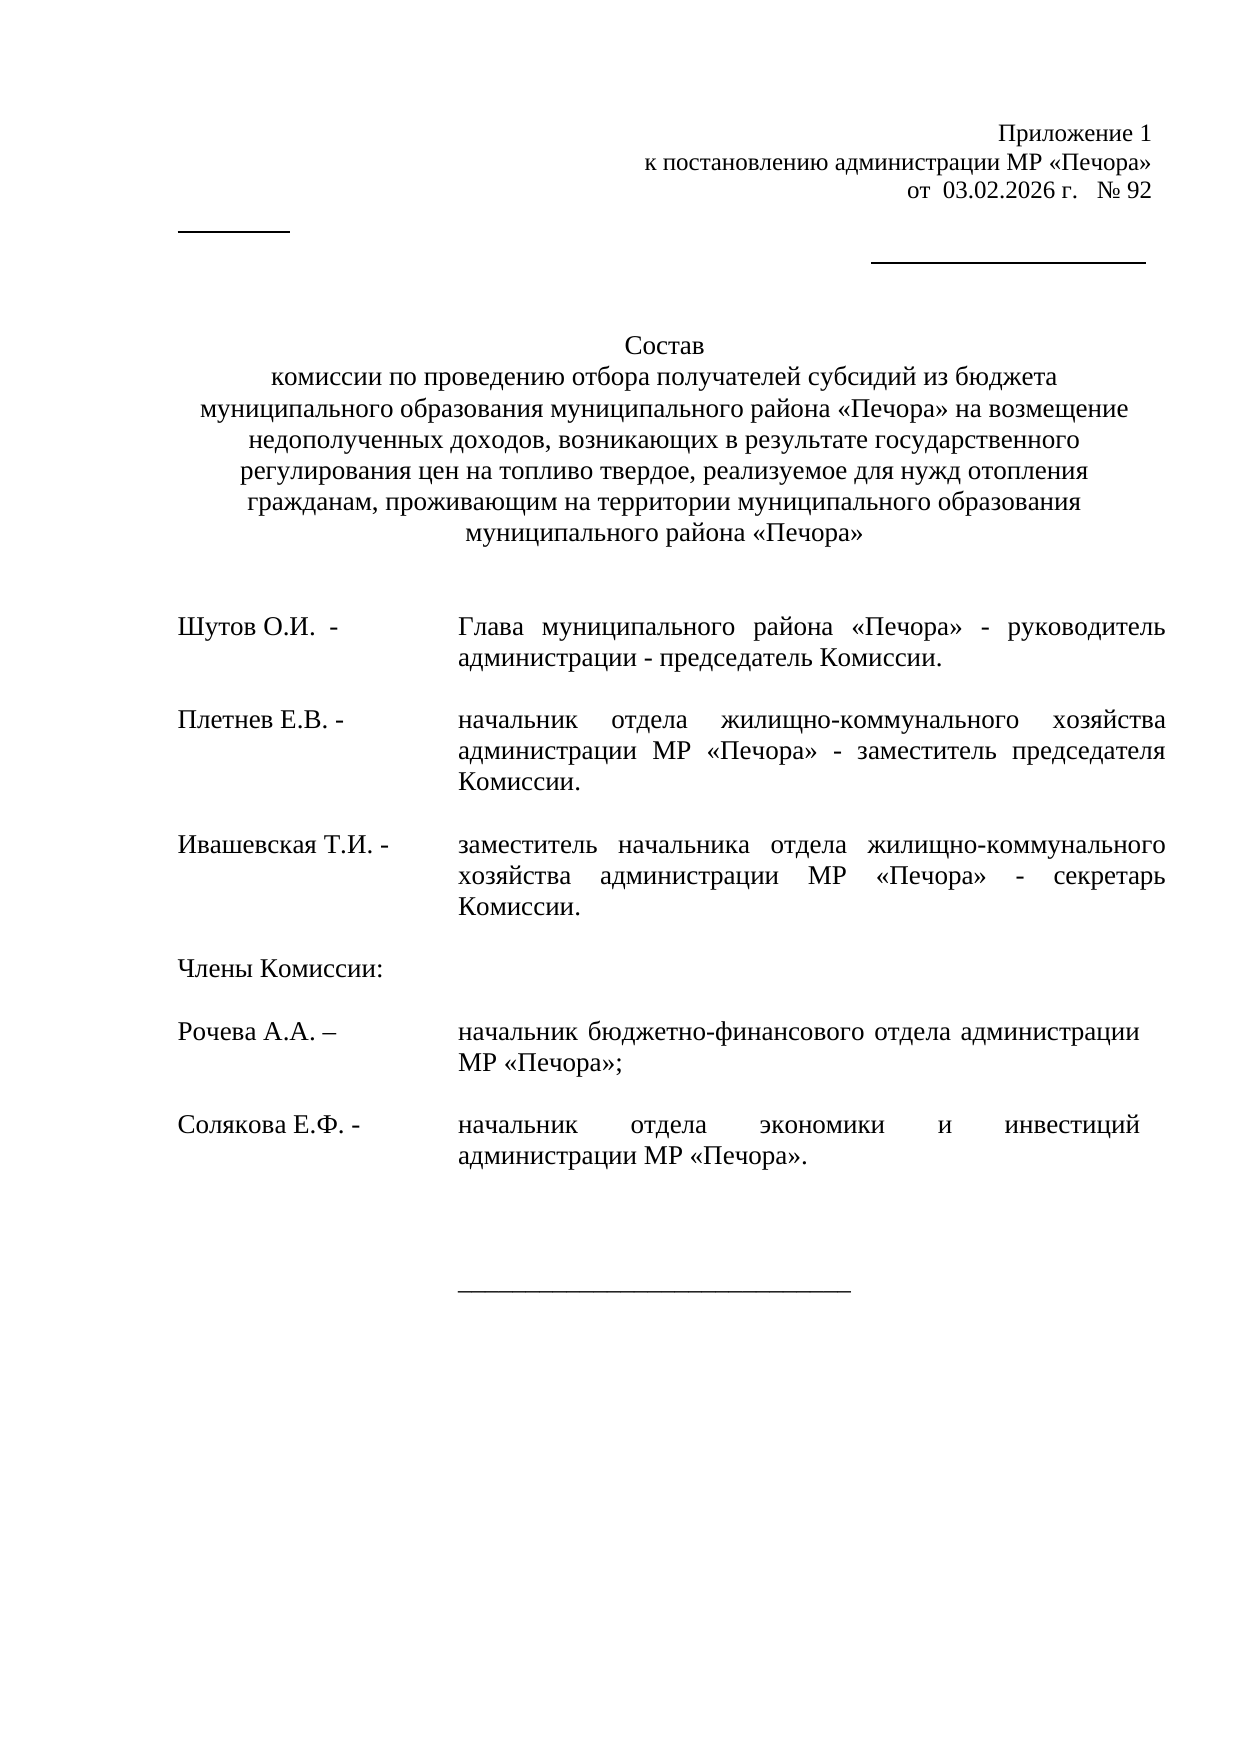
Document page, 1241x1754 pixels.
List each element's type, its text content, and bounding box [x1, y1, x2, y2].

text Состав [177, 329, 1152, 361]
table_header Глава муниципального района «Печора» - руководитель администрации - председатель Комиссии. [458, 610, 1178, 672]
table_cell [443, 921, 1163, 1295]
table_cell Плетнев Е.В. - [166, 672, 458, 797]
table_cell Члены Комиссии: Рочева А.А. – Солякова Е.Ф. - [166, 921, 443, 1295]
text комиссии по проведению отбора получателей субсидий из бюджета муниципального образования муниципального района «Печора» на возмещение недополученных доходов, возникающих в результате государственного регулирования цен на топливо твердое, реализуемое для нужд отопления гражданам, проживающим на территории муниципального образования муниципального района «Печора» [177, 361, 1152, 547]
text от 03.02.2026 г. № 92 [177, 176, 1152, 204]
table_cell Ивашевская Т.И. - [166, 797, 458, 921]
table_header Шутов О.И. - [166, 610, 458, 672]
table_cell заместитель начальника отдела жилищно-коммунального хозяйства администрации МР «Печора» - секретарь Комиссии. [458, 797, 1178, 921]
text к постановлению администрации МР «Печора» [177, 147, 1152, 176]
table_cell начальник отдела жилищно-коммунального хозяйства администрации МР «Печора» - заместитель председателя Комиссии. [458, 672, 1178, 797]
text Приложение 1 [177, 118, 1152, 147]
